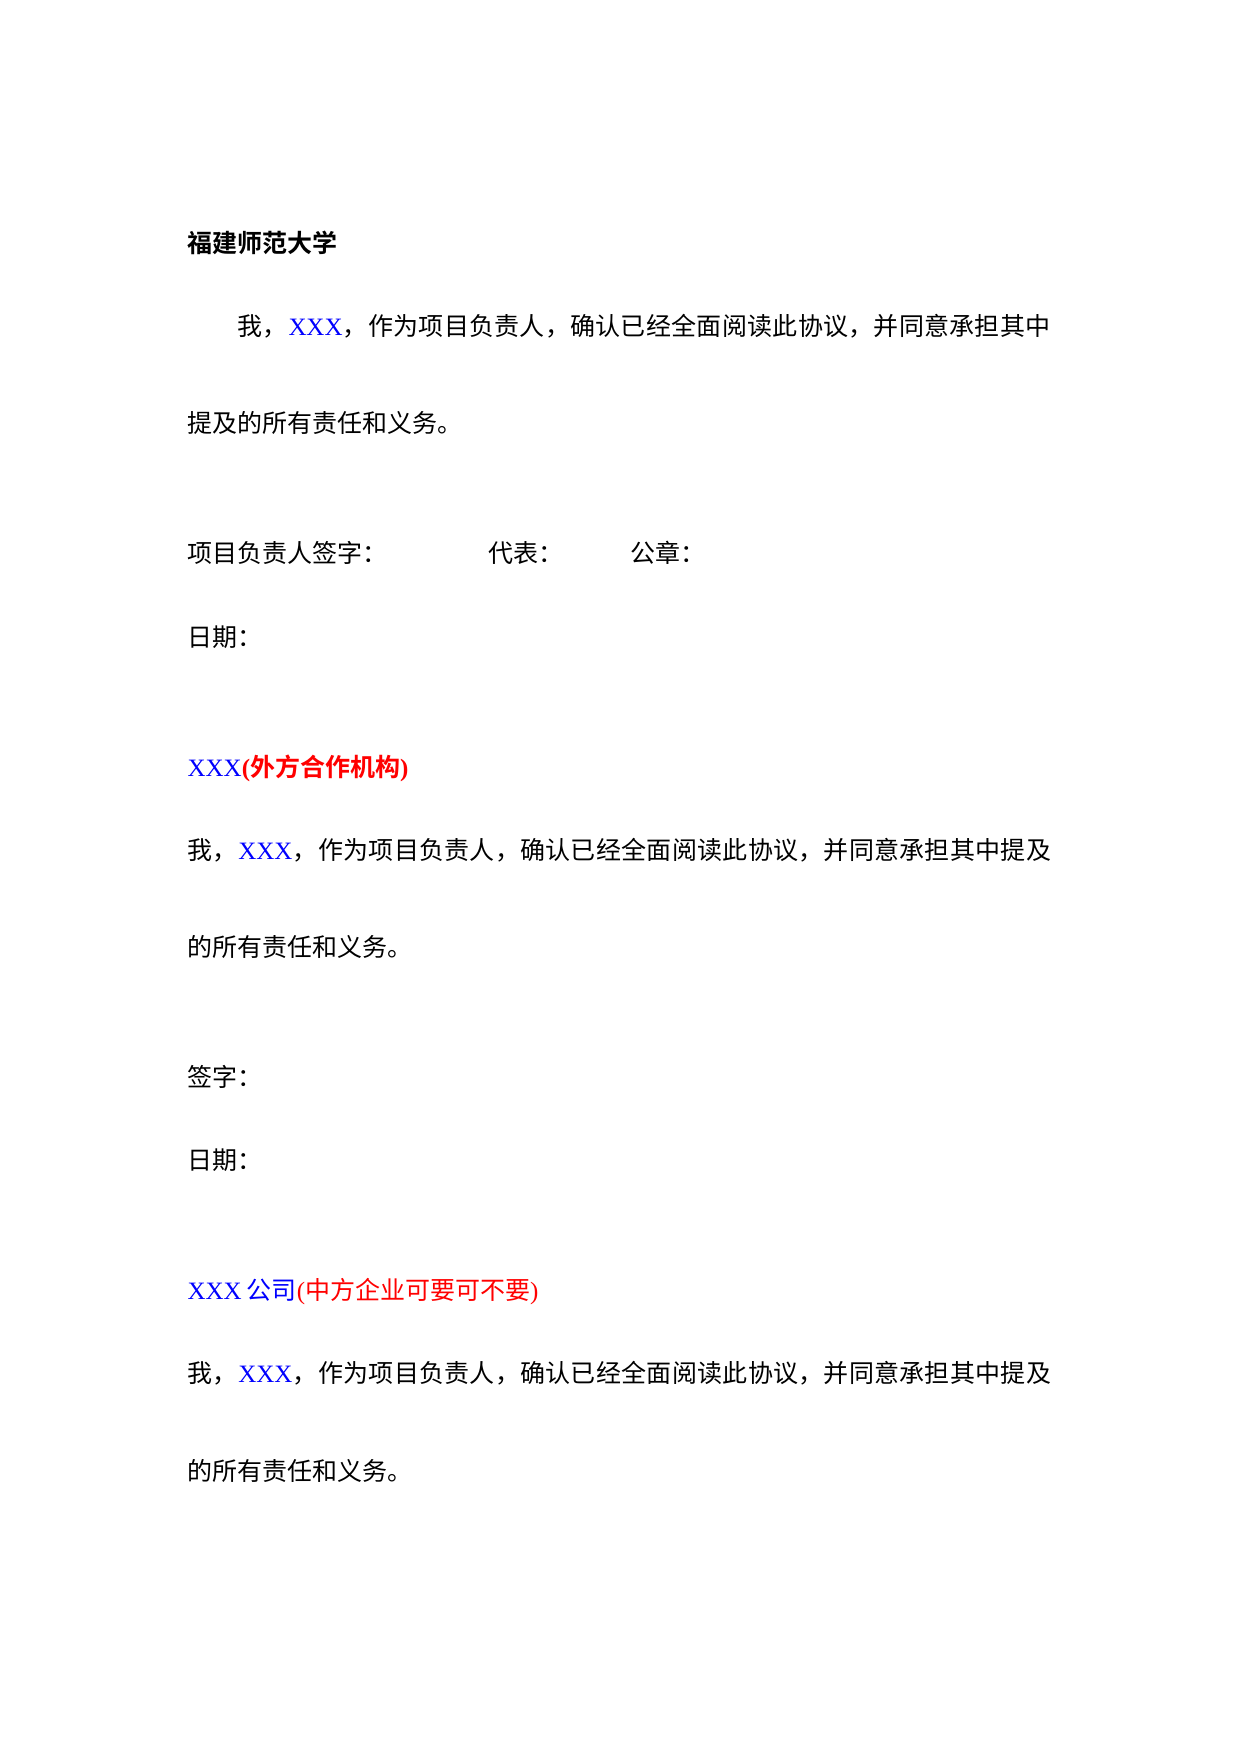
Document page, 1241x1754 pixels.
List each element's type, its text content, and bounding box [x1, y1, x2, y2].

text 我，XXX，作为项目负责人，确认已经全面阅读此协议，并同意承担其中提及的所有责任和义务。 [187, 1339, 1053, 1502]
text 我，XXX，作为项目负责人，确认已经全面阅读此协议，并同意承担其中提及的所有责任和义务。 [187, 292, 1053, 454]
text 我，XXX，作为项目负责人，确认已经全面阅读此协议，并同意承担其中提及的所有责任和义务。 [187, 816, 1053, 978]
text 日期： [187, 603, 1053, 668]
text 福建师范大学 [187, 209, 1053, 274]
text XXX公司(中方企业可要可不要) [187, 1256, 1053, 1321]
text 日期： [187, 1126, 1053, 1191]
text 项目负责人签字： 代表： 公章： [187, 519, 1053, 584]
text 签字： [187, 1043, 1053, 1108]
text XXX(外方合作机构) [187, 733, 1053, 798]
